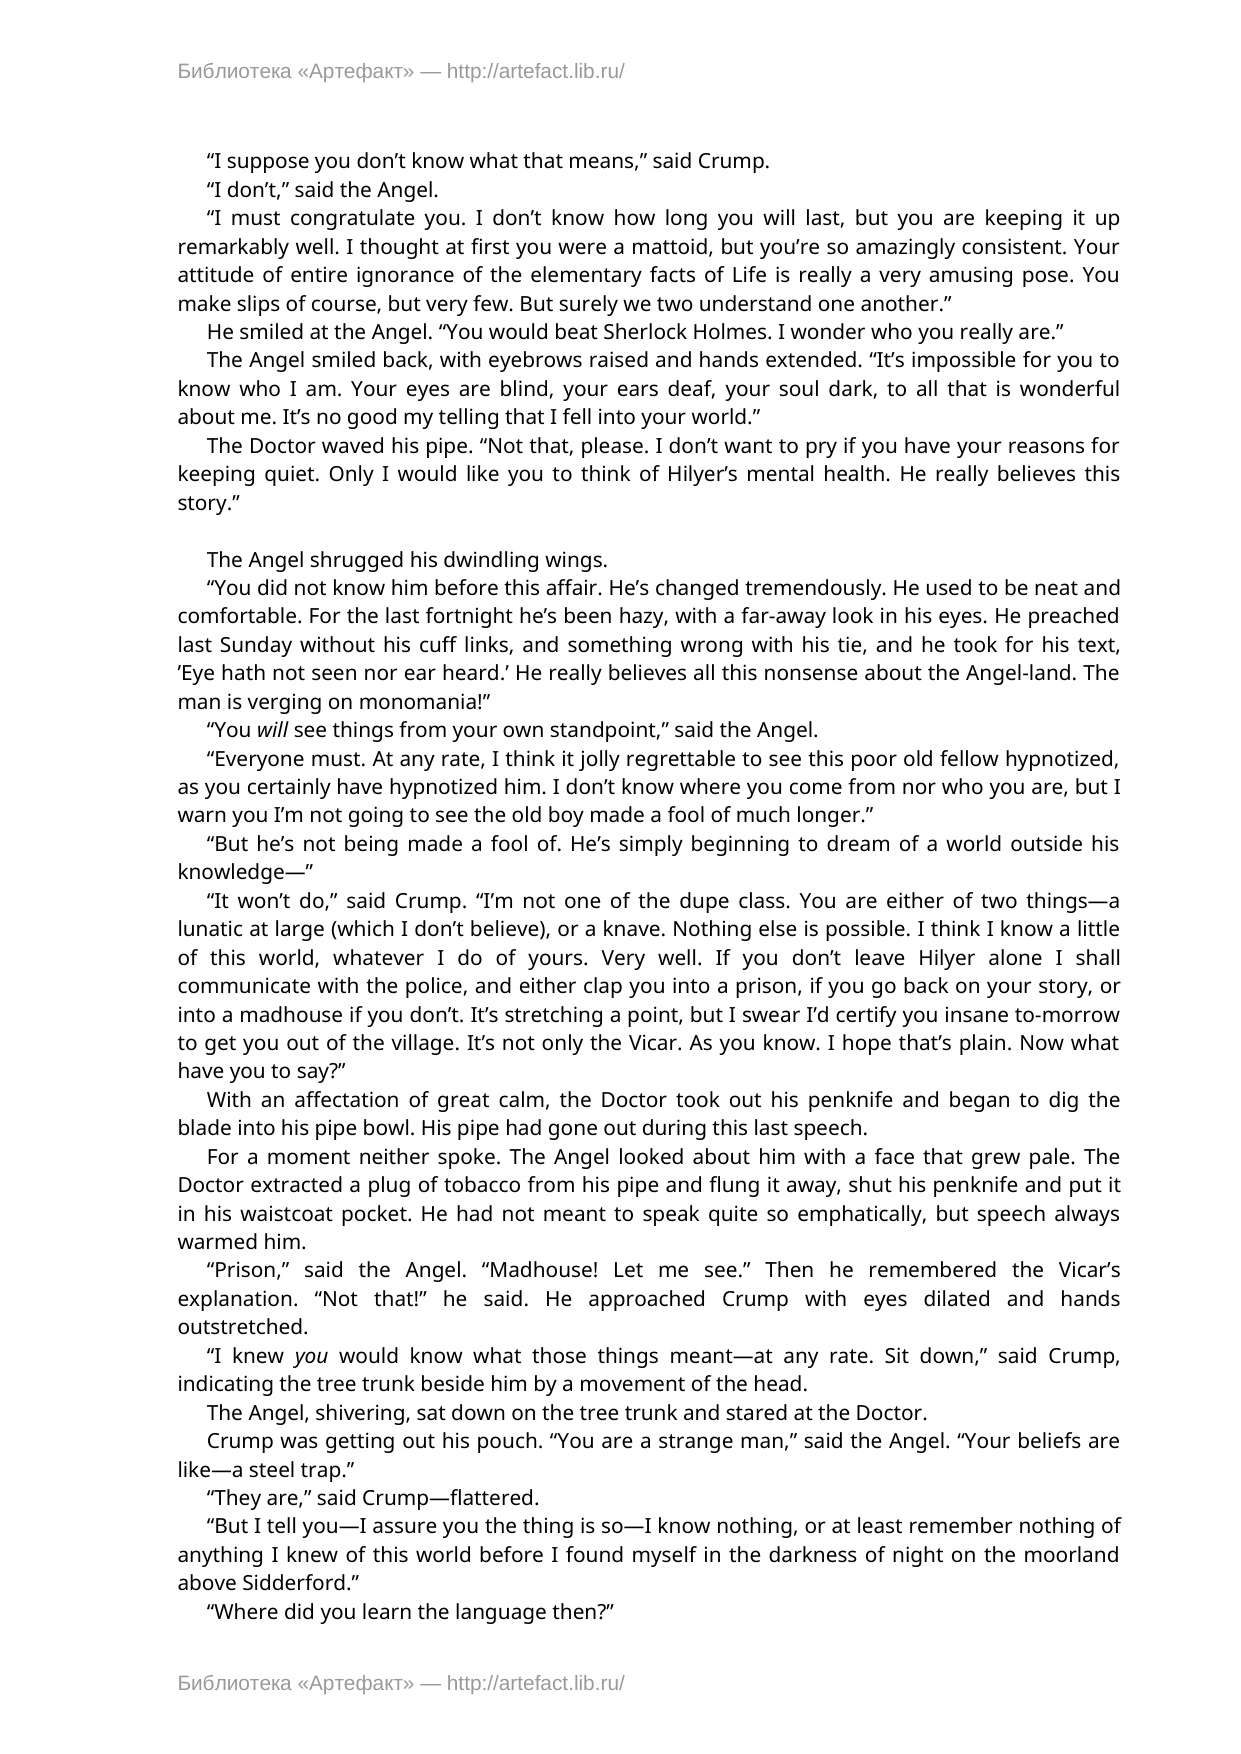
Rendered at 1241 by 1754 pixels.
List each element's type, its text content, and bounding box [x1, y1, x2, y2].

text “They are,” said Crump—flattered. [177, 1483, 1122, 1512]
text “You will see things from your own standpoint,” said the Angel. [177, 715, 1122, 744]
text “I don’t,” said the Angel. [177, 175, 1122, 203]
text The Doctor waved his pipe. “Not that, please. I don’t want to pry if you have your reasons for keeping quiet. Only I would like you to think of Hilyer’s mental health. He really believes this story.” [177, 431, 1122, 516]
text “I knew you would know what those things meant—at any rate. Sit down,” said Crump, indicating the tree trunk beside him by a movement of the head. [177, 1341, 1122, 1398]
text “Everyone must. At any rate, I think it jolly regrettable to see this poor old fellow hypnotized, as you certainly have hypnotized him. I don’t know where you come from nor who you are, but I warn you I’m not going to see the old boy made a fool of much longer.” [177, 744, 1122, 829]
text With an affectation of great calm, the Doctor took out his penknife and began to dig the blade into his pipe bowl. His pipe had gone out during this last speech. [177, 1085, 1122, 1142]
text “But I tell you—I assure you the thing is so—I know nothing, or at least remember nothing of anything I knew of this world before I found myself in the darkness of night on the moorland above Sidderford.” [177, 1512, 1122, 1597]
text The Angel, shivering, sat down on the tree trunk and stared at the Doctor. [177, 1398, 1122, 1426]
text Crump was getting out his pouch. “You are a strange man,” said the Angel. “Your beliefs are like—a steel trap.” [177, 1426, 1122, 1483]
text “I must congratulate you. I don’t know how long you will last, but you are keeping it up remarkably well. I thought at first you were a mattoid, but you’re so amazingly consistent. Your attitude of entire ignorance of the elementary facts of Life is really a very amusing pose. You make slips of course, but very few. But surely we two understand one another.” [177, 203, 1122, 317]
text “I suppose you don’t know what that means,” said Crump. [177, 147, 1122, 175]
text The Angel smiled back, with eyebrows raised and hands extended. “It’s impossible for you to know who I am. Your eyes are blind, your ears deaf, your soul dark, to all that is wonderful about me. It’s no good my telling that I fell into your world.” [177, 346, 1122, 431]
text For a moment neither spoke. The Angel looked about him with a face that grew pale. The Doctor extracted a plug of tobacco from his pipe and flung it away, shut his penknife and put it in his waistcoat pocket. He had not meant to speak quite so emphatically, but speech always warmed him. [177, 1142, 1122, 1256]
text “Where did you learn the language then?” [177, 1597, 1122, 1625]
text He smiled at the Angel. “You would beat Sherlock Holmes. I wonder who you really are.” [177, 317, 1122, 346]
text The Angel shrugged his dwindling wings. [177, 545, 1122, 573]
text “But he’s not being made a fool of. He’s simply beginning to dream of a world outside his knowledge—” [177, 829, 1122, 886]
text “It won’t do,” said Crump. “I’m not one of the dupe class. You are either of two things—a lunatic at large (which I don’t believe), or a knave. Nothing else is possible. I think I know a little of this world, whatever I do of yours. Very well. If you don’t leave Hilyer alone I shall communicate with the police, and either clap you into a prison, if you go back on your story, or into a madhouse if you don’t. It’s stretching a point, but I swear I’d certify you insane to-morrow to get you out of the village. It’s not only the Vicar. As you know. I hope that’s plain. Now what have you to say?” [177, 886, 1122, 1085]
text “Prison,” said the Angel. “Madhouse! Let me see.” Then he remembered the Vicar’s explanation. “Not that!” he said. He approached Crump with eyes dilated and hands outstretched. [177, 1256, 1122, 1341]
text “You did not know him before this affair. He’s changed tremendously. He used to be neat and comfortable. For the last fortnight he’s been hazy, with a far-away look in his eyes. He preached last Sunday without his cuff links, and something wrong with his tie, and he took for his text, ’Eye hath not seen nor ear heard.’ He really believes all this nonsense about the Angel-land. The man is verging on monomania!” [177, 573, 1122, 715]
